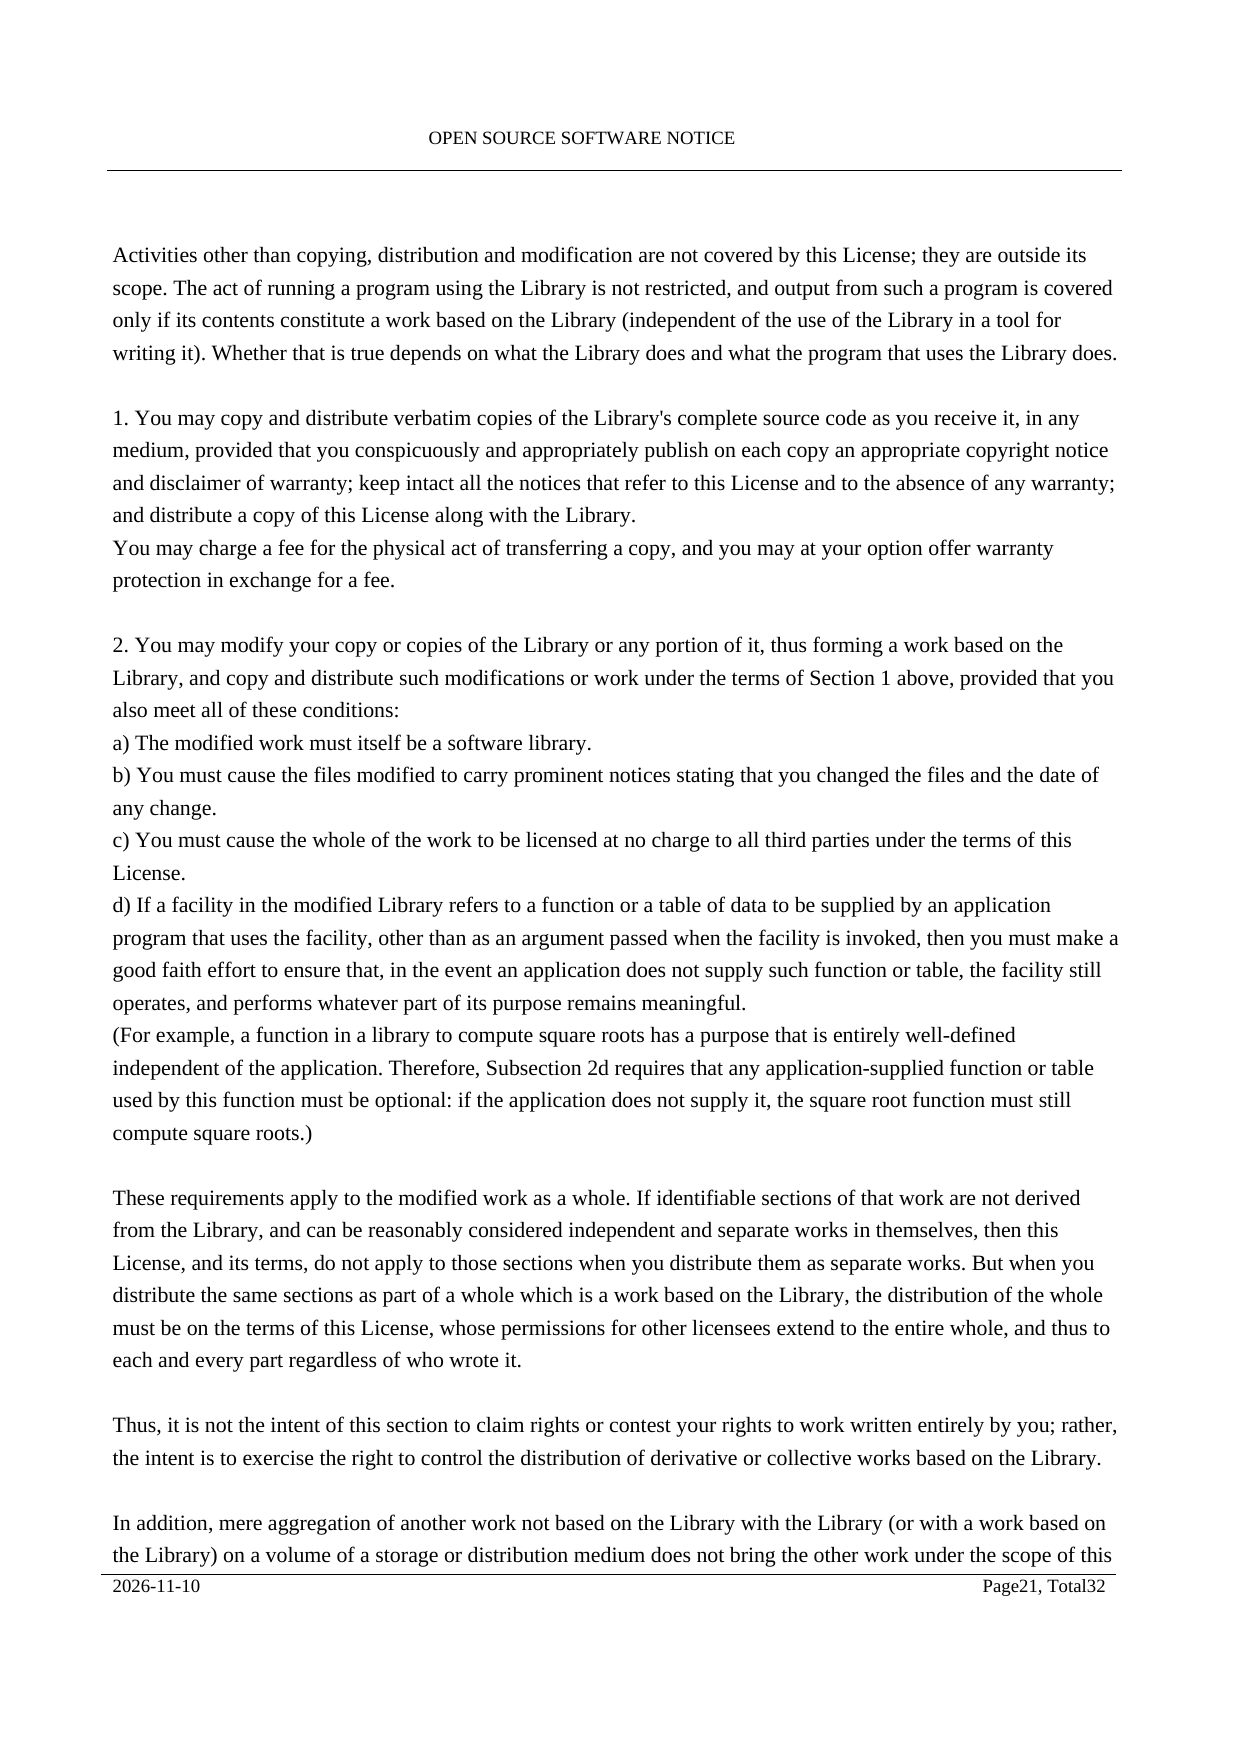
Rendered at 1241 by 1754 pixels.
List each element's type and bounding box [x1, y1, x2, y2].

text [112, 206, 1128, 1571]
